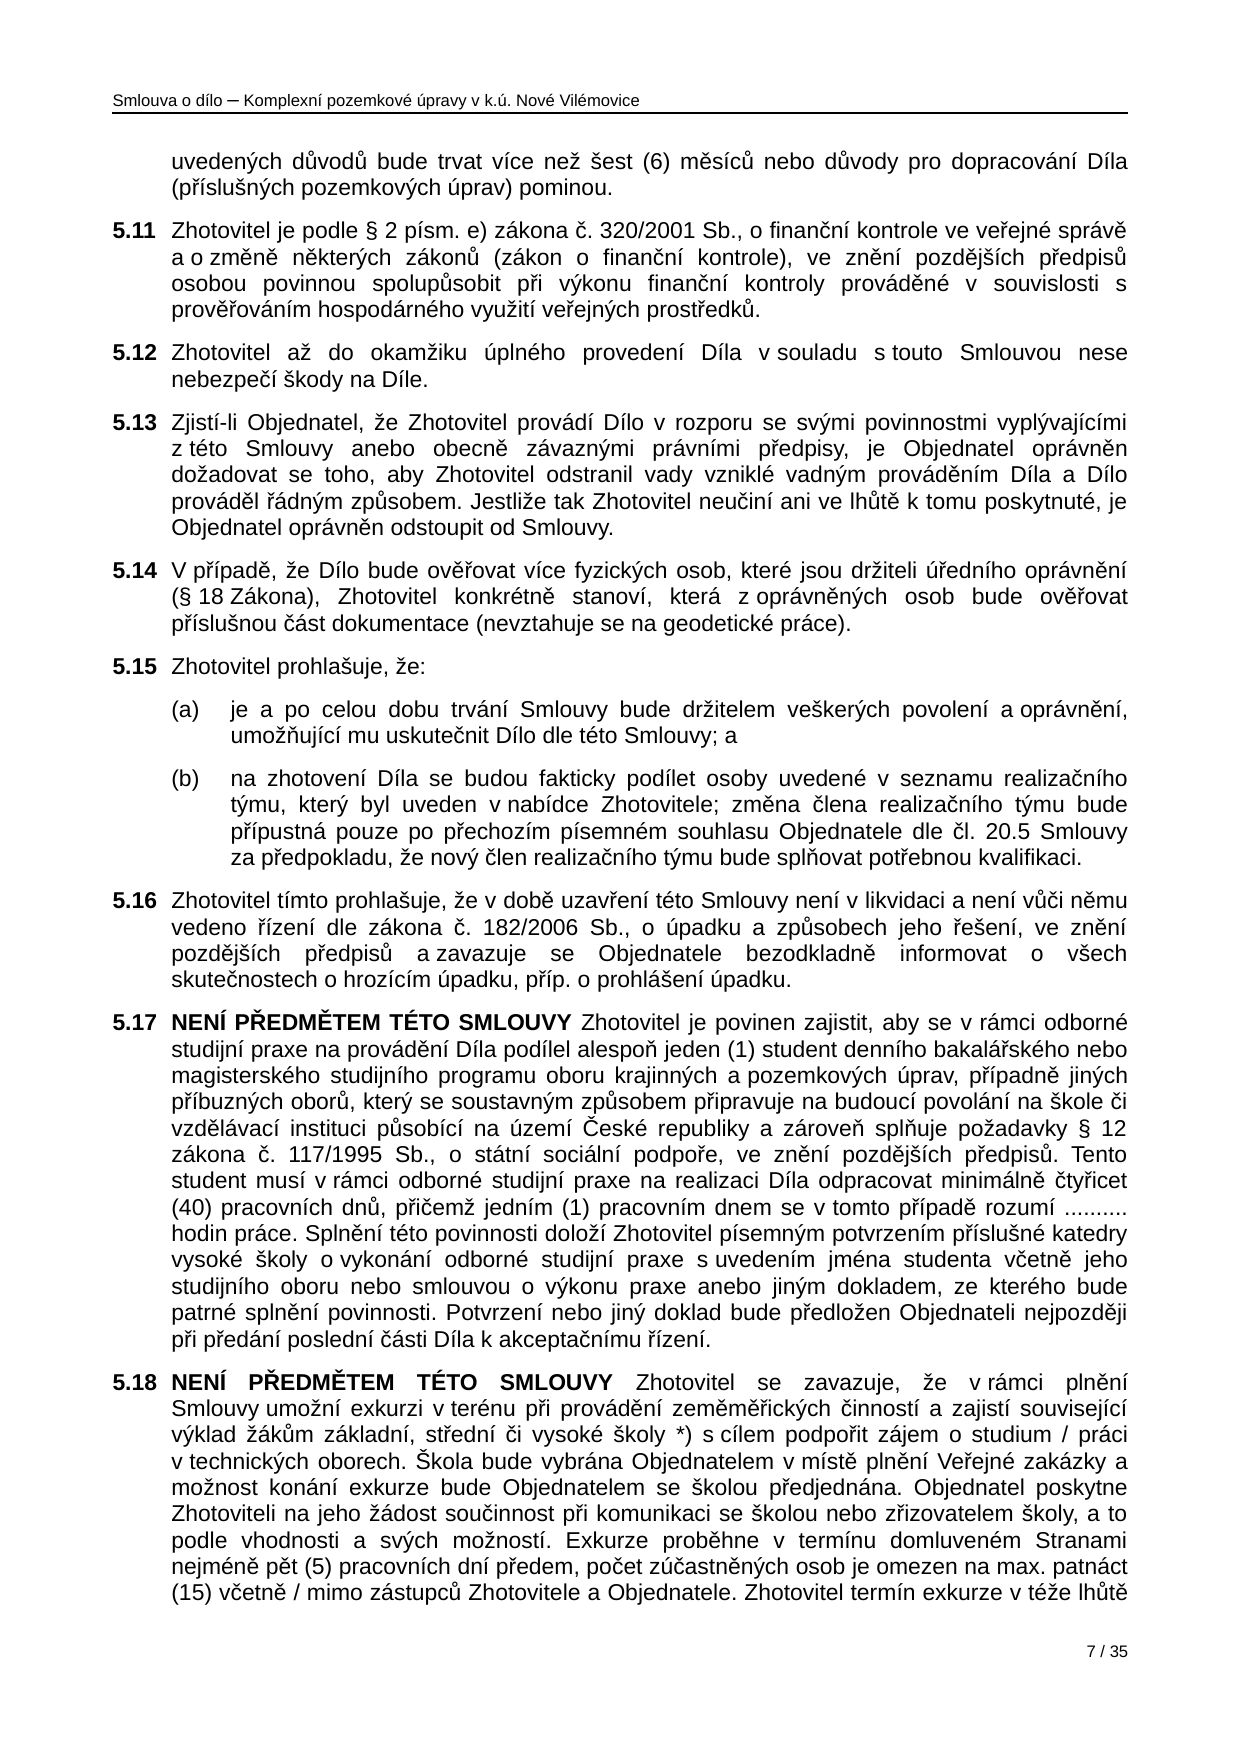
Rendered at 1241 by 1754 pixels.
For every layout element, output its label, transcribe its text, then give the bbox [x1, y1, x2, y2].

list na zhotovení Díla se budou fakticky podílet osoby uvedené v seznamu realizačního týmu, který byl uveden v nabídce Zhotovitele; změna člena realizačního týmu bude přípustná pouze po přechozím písemném souhlasu Objednatele dle čl. 20.5 Smlouvy za předpokladu, že nový člen realizačního týmu bude splňovat potřebnou kvalifikaci. [171, 765, 1128, 871]
text Zhotovitel prohlašuje, že: [112, 653, 1128, 679]
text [112, 1368, 1128, 1606]
text Zjistí-li Objednatel, že Zhotovitel provádí Dílo v rozporu se svými povinnostmi vyplývajícími z této Smlouvy anebo obecně závaznými právními předpisy, je Objednatel oprávněn dožadovat se toho, aby Zhotovitel odstranil vady vzniklé vadným prováděním Díla a Dílo prováděl řádným způsobem. Jestliže tak Zhotovitel neučiní ani ve lhůtě k tomu poskytnuté, je Objednatel oprávněn odstoupit od Smlouvy. [112, 408, 1128, 540]
text Zhotovitel tímto prohlašuje, že v době uzavření této Smlouvy není v likvidaci a není vůči němu vedeno řízení dle zákona č. 182/2006 Sb., o úpadku a způsobech jeho řešení, ve znění pozdějších předpisů a zavazuje se Objednatele bezodkladně informovat o všech skutečnostech o hrozícím úpadku, příp. o prohlášení úpadku. [112, 887, 1128, 993]
text Zhotovitel až do okamžiku úplného provedení Díla v souladu s touto Smlouvou nese nebezpečí škody na Díle. [112, 339, 1128, 392]
list je a po celou dobu trvání Smlouvy bude držitelem veškerých povolení a oprávnění, umožňující mu uskutečnit Dílo dle této Smlouvy; a [171, 696, 1128, 748]
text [112, 148, 1128, 200]
text V případě, že Dílo bude ověřovat více fyzických osob, které jsou držiteli úředního oprávnění (§ 18 Zákona), Zhotovitel konkrétně stanoví, která z oprávněných osob bude ověřovat příslušnou část dokumentace (nevztahuje se na geodetické práce). [112, 557, 1128, 636]
text NENÍ PŘEDMĚTEM TÉTO SMLOUVY Zhotovitel je povinen zajistit, aby se v rámci odborné studijní praxe na provádění Díla podílel alespoň jeden (1) student denního bakalářského nebo magisterského studijního programu oboru krajinných a pozemkových úprav, případně jiných příbuzných oborů, který se soustavným způsobem připravuje na budoucí povolání na škole či vzdělávací instituci působící na území České republiky a zároveň splňuje požadavky § 12 zákona č. 117/1995 Sb., o státní sociální podpoře, ve znění pozdějších předpisů. Tento student musí v rámci odborné studijní praxe na realizaci Díla odpracovat minimálně čtyřicet (40) pracovních dnů, přičemž jedním (1) pracovním dnem se v tomto případě rozumí .......... hodin práce. Splnění této povinnosti doloží Zhotovitel písemným potvrzením příslušné katedry vysoké školy o vykonání odborné studijní praxe s uvedením jména studenta včetně jeho studijního oboru nebo smlouvou o výkonu praxe anebo jiným dokladem, ze kterého bude patrné splnění povinnosti. Potvrzení nebo jiný doklad bude předložen Objednateli nejpozději při předání poslední části Díla k akceptačnímu řízení. [112, 1009, 1128, 1352]
text Zhotovitel je podle § 2 písm. e) zákona č. 320/2001 Sb., o finanční kontrole ve veřejné správě a o změně některých zákonů (zákon o finanční kontrole), ve znění pozdějších předpisů osobou povinnou spolupůsobit při výkonu finanční kontroly prováděné v souvislosti s prověřováním hospodárného využití veřejných prostředků. [112, 217, 1128, 322]
